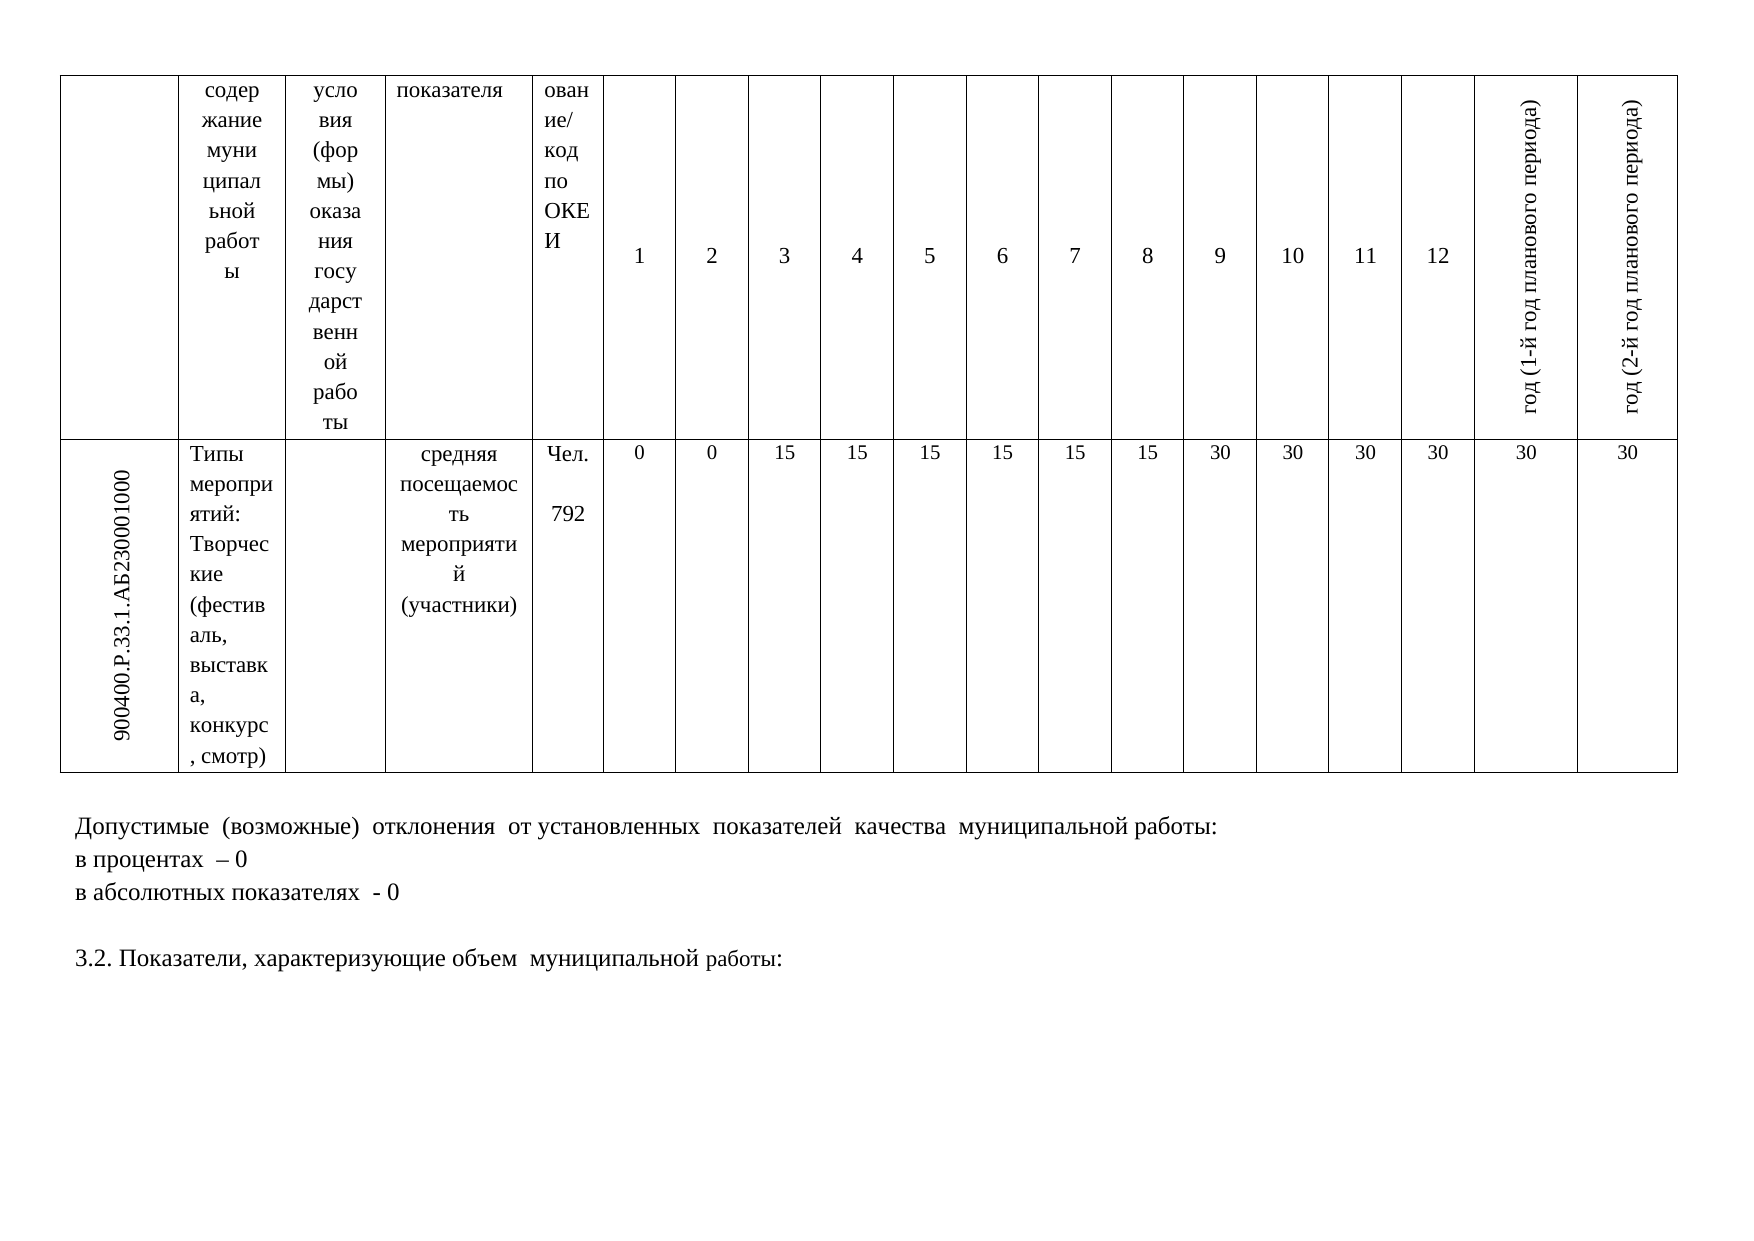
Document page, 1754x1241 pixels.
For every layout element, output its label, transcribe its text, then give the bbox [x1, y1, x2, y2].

text 3.2. Показатели, характеризующие объем муниципальной работы: [75, 943, 1679, 972]
table_cell 11 [1329, 76, 1401, 438]
table_cell 30 [1329, 440, 1401, 772]
table_cell 0 [604, 440, 675, 772]
table_cell 15 [967, 440, 1038, 772]
table_cell 900400.Р.33.1.АБ230001000 [61, 440, 178, 772]
table_cell [286, 440, 385, 772]
table_cell 0 [676, 440, 748, 772]
table_cell 15 [821, 440, 893, 772]
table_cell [533, 76, 603, 438]
table_cell средняя посещаемость мероприятий (участники) [386, 440, 532, 772]
table_cell 15 [894, 440, 966, 772]
table_cell 30 [1578, 440, 1677, 772]
table_cell 15 [749, 440, 820, 772]
table_cell 9 [1184, 76, 1256, 438]
table_cell 30 [1475, 440, 1577, 772]
table_cell 12 [1402, 76, 1474, 438]
table_cell 15 [1039, 440, 1111, 772]
table_cell 1 [604, 76, 675, 438]
table_cell 30 [1257, 440, 1328, 772]
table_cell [1578, 76, 1677, 438]
table_cell 2 [676, 76, 748, 438]
table_cell 30 [1184, 440, 1256, 772]
text в абсолютных показателях - 0 [75, 877, 1679, 906]
table_cell 30 [1402, 440, 1474, 772]
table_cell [386, 76, 532, 438]
table_cell Типы мероприятий: Творческие (фестиваль, выставка, конкурс, смотр) [179, 440, 285, 772]
table_cell Чел. 792 [533, 440, 603, 772]
table_cell 4 [821, 76, 893, 438]
table_cell 8 [1112, 76, 1183, 438]
table_cell 7 [1039, 76, 1111, 438]
table_cell 5 [894, 76, 966, 438]
text в процентах – 0 [75, 844, 1679, 873]
table_cell 15 [1112, 440, 1183, 772]
table_cell 10 [1257, 76, 1328, 438]
table_cell 6 [967, 76, 1038, 438]
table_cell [1475, 76, 1577, 438]
text Допустимые (возможные) отклонения от установленных показателей качества муниципальной работы: [75, 811, 1679, 840]
table_cell 3 [749, 76, 820, 438]
